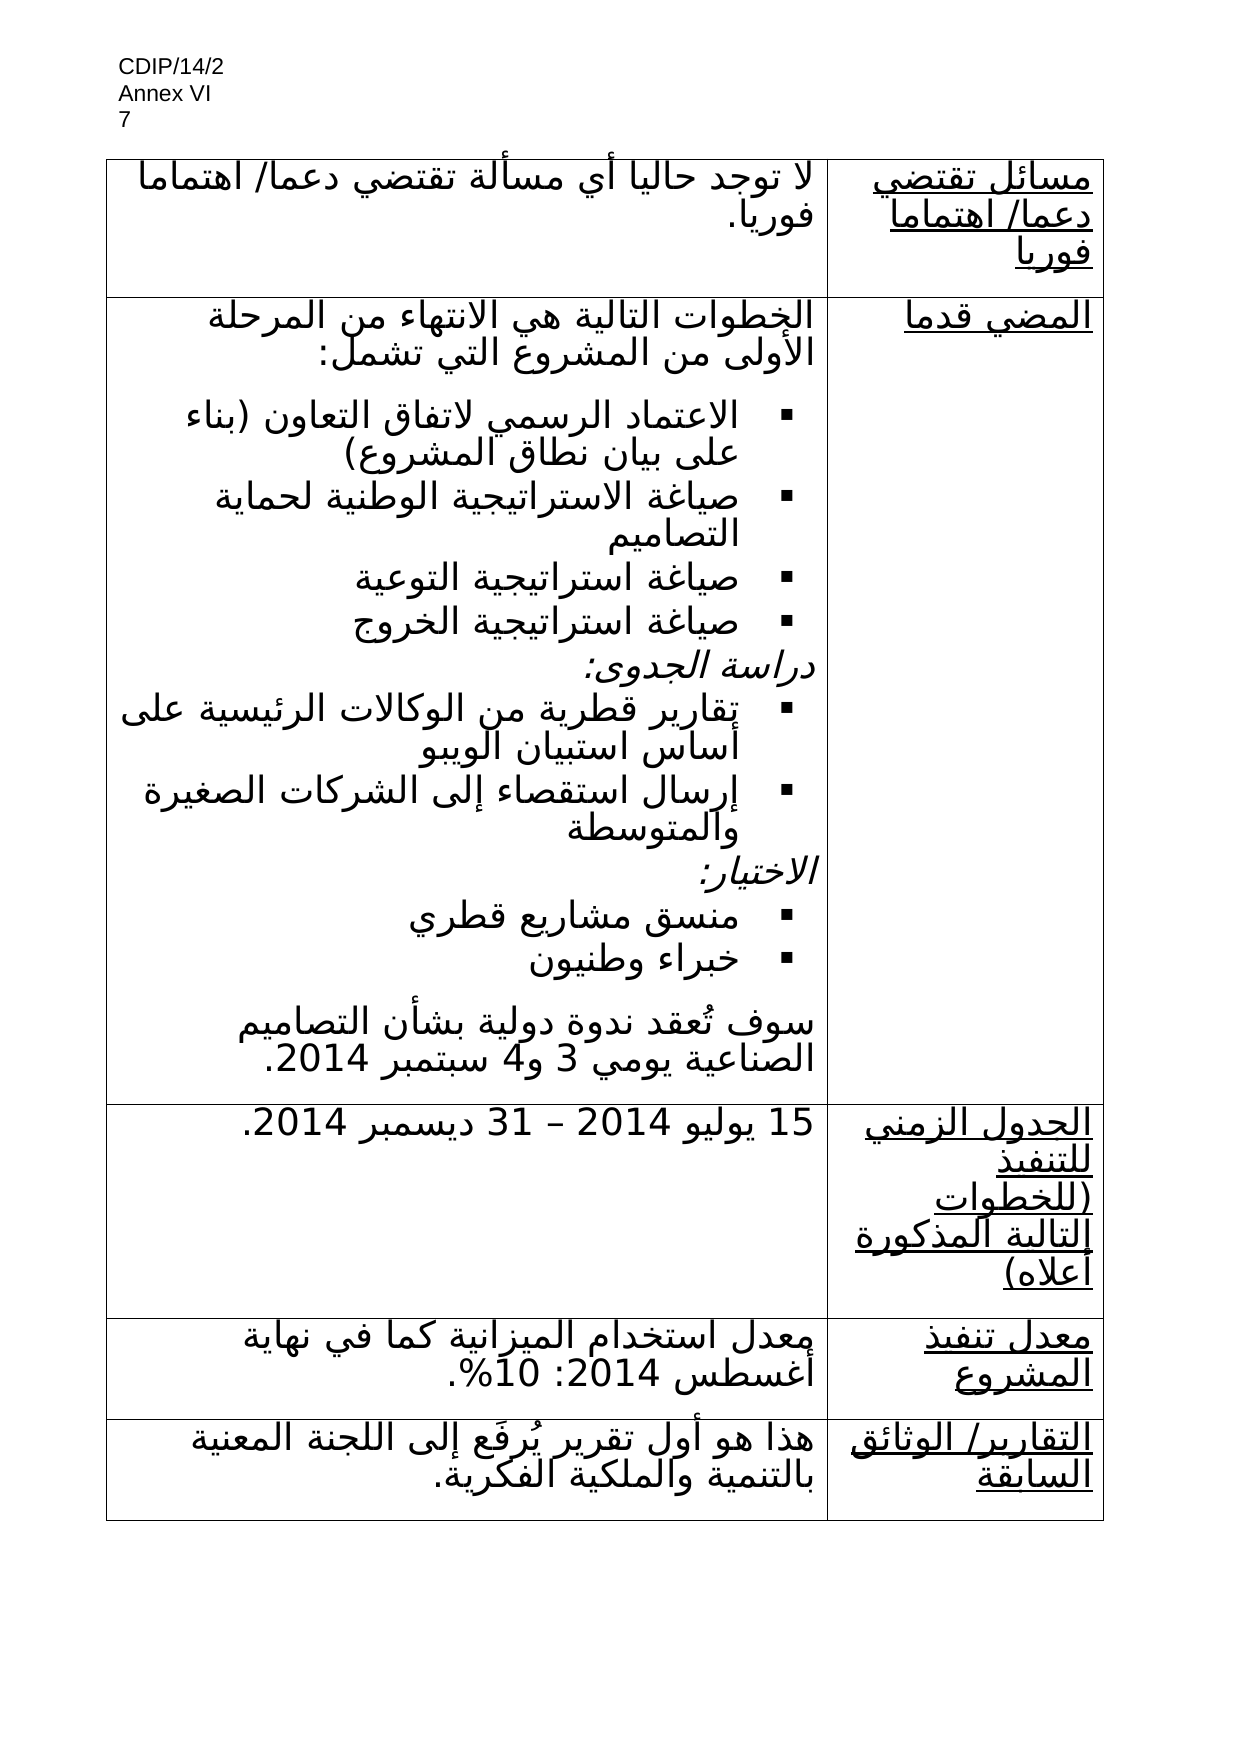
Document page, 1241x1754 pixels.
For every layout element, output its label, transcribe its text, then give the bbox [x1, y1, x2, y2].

table_cell هذا هو أول تقرير يُرفَع إلى اللجنة المعنية بالتنمية والملكية الفكرية. [107, 1420, 827, 1520]
table_cell المضي قدما [828, 298, 1103, 1104]
table_cell مسائل تقتضي دعما/ اهتماما فوريا [828, 160, 1103, 297]
table_cell الجدول الزمني للتنفيذ (للخطوات التالية المذكورة أعلاه) [828, 1105, 1103, 1318]
table_cell التقارير/ الوثائق السابقة [828, 1420, 1103, 1520]
table_cell معدل تنفيذ المشروع [828, 1319, 1103, 1419]
table_cell 15 يوليو 2014 – 31 ديسمبر 2014. [107, 1105, 827, 1318]
table_cell لا توجد حاليا أي مسألة تقتضي دعما/ اهتماما فوريا. [107, 160, 827, 297]
table_cell الخطوات التالية هي الانتهاء من المرحلة الأولى من المشروع التي تشمل: الاعتماد الرسمي لاتفاق التعاون (بناء على بيان نطاق المشروع) صياغة الاستراتيجية الوطنية لحماية التصاميم صياغة استراتيجية التوعية صياغة استراتيجية الخروج دراسة الجدوى: تقارير قطرية من الوكالات الرئيسية على أساس استبيان الويبو إرسال استقصاء إلى الشركات الصغيرة والمتوسطة الاختيار: منسق مشاريع قطري خبراء وطنيون سوف تُعقد ندوة دولية بشأن التصاميم الصناعية يومي 3 و4 سبتمبر 2014. [107, 298, 827, 1104]
table_cell معدل استخدام الميزانية كما في نهاية أغسطس 2014: 10%. [107, 1319, 827, 1419]
